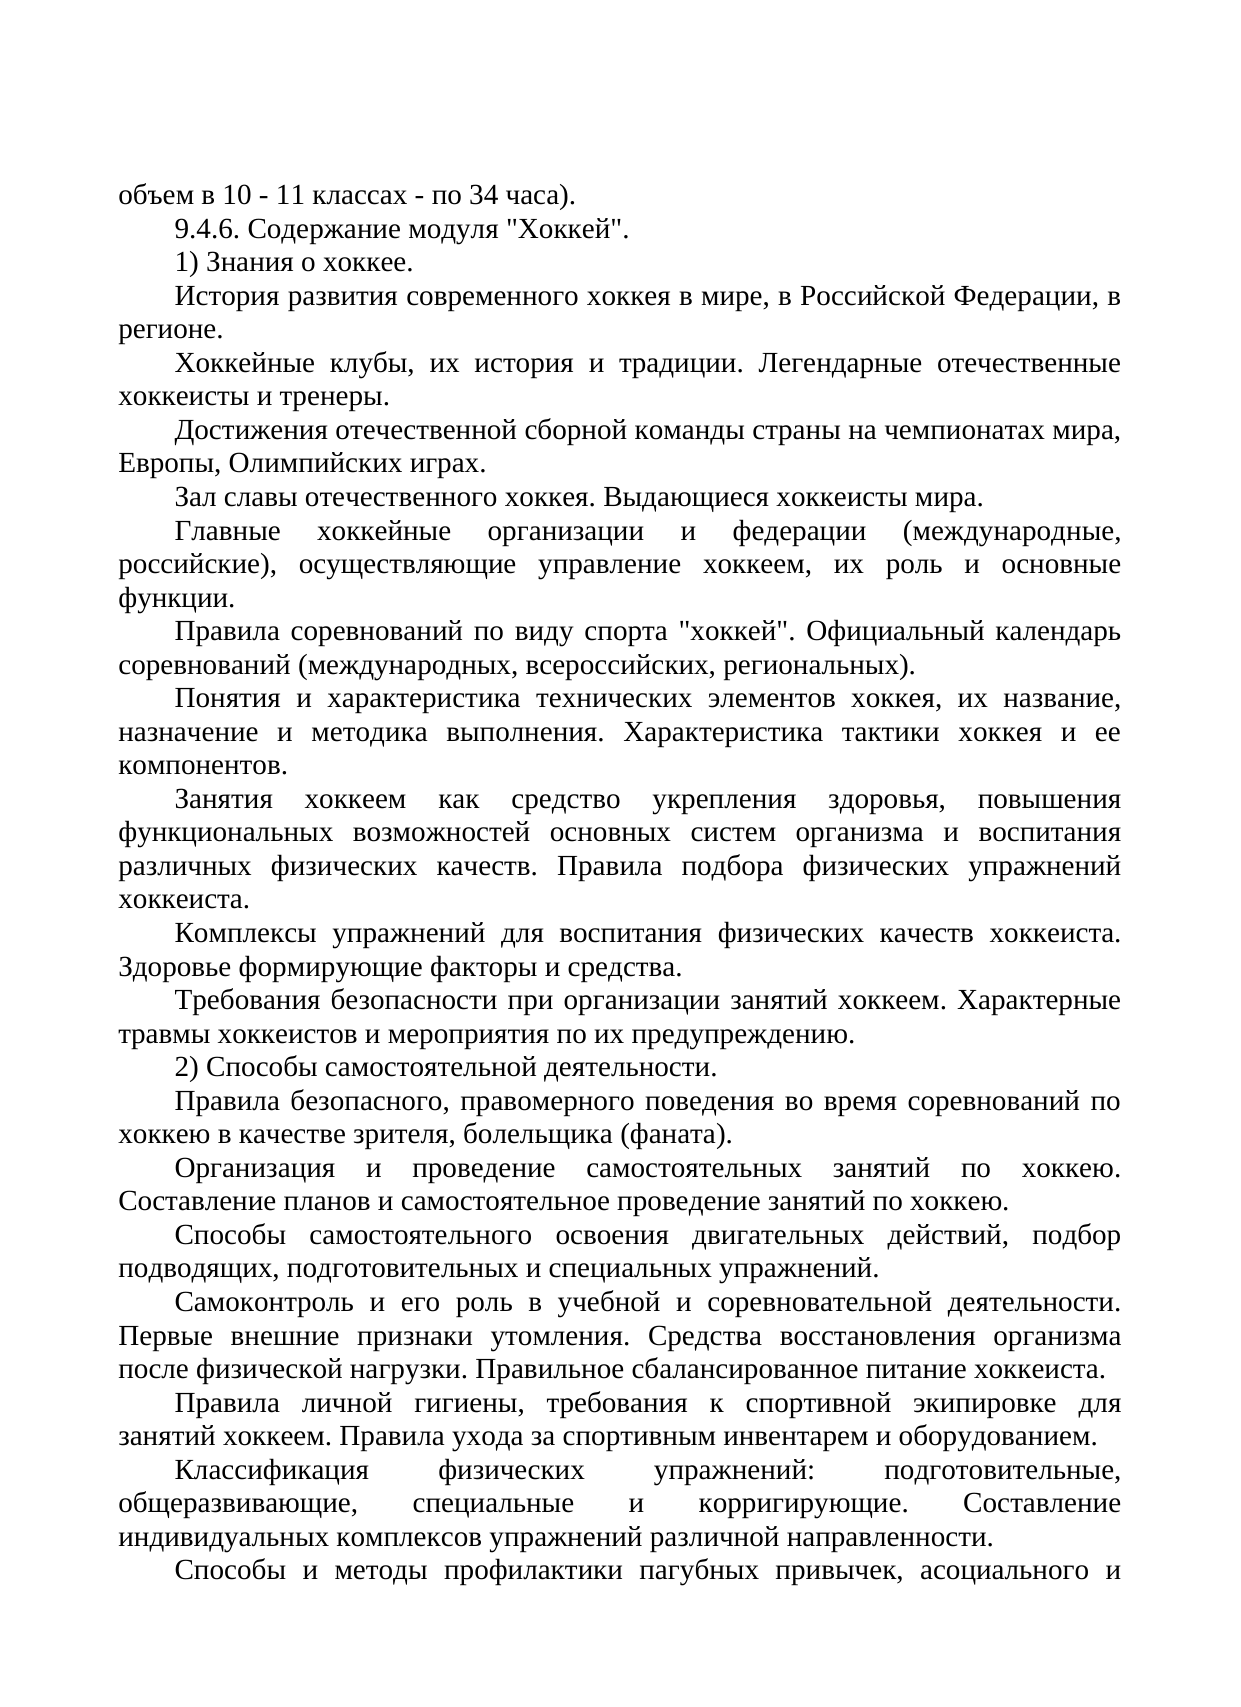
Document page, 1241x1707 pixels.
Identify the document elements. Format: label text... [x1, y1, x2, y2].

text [118, 177, 1122, 211]
text Правила личной гигиены, требования к спортивной экипировке для занятий хоккеем. Правила ухода за спортивным инвентарем и оборудованием. [118, 1385, 1122, 1452]
text 2) Способы самостоятельной деятельности. [118, 1049, 1122, 1083]
text История развития современного хоккея в мире, в Российской Федерации, в регионе. [118, 278, 1122, 345]
text Понятия и характеристика технических элементов хоккея, их название, назначение и методика выполнения. Характеристика тактики хоккея и ее компонентов. [118, 680, 1122, 781]
text Способы самостоятельного освоения двигательных действий, подбор подводящих, подготовительных и специальных упражнений. [118, 1217, 1122, 1284]
text Правила безопасного, правомерного поведения во время соревнований по хоккею в качестве зрителя, болельщика (фаната). [118, 1083, 1122, 1150]
text 9.4.6. Содержание модуля "Хоккей". [118, 211, 1122, 244]
text Организация и проведение самостоятельных занятий по хоккею. Составление планов и самостоятельное проведение занятий по хоккею. [118, 1150, 1122, 1217]
text Комплексы упражнений для воспитания физических качеств хоккеиста. Здоровье формирующие факторы и средства. [118, 915, 1122, 982]
text Правила соревнований по виду спорта "хоккей". Официальный календарь соревнований (международных, всероссийских, региональных). [118, 613, 1122, 680]
text Хоккейные клубы, их история и традиции. Легендарные отечественные хоккеисты и тренеры. [118, 345, 1122, 412]
text Классификация физических упражнений: подготовительные, общеразвивающие, специальные и корригирующие. Составление индивидуальных комплексов упражнений различной направленности. [118, 1452, 1122, 1552]
text Требования безопасности при организации занятий хоккеем. Характерные травмы хоккеистов и мероприятия по их предупреждению. [118, 982, 1122, 1049]
text Самоконтроль и его роль в учебной и соревновательной деятельности. Первые внешние признаки утомления. Средства восстановления организма после физической нагрузки. Правильное сбалансированное питание хоккеиста. [118, 1284, 1122, 1385]
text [118, 1552, 1122, 1586]
text Занятия хоккеем как средство укрепления здоровья, повышения функциональных возможностей основных систем организма и воспитания различных физических качеств. Правила подбора физических упражнений хоккеиста. [118, 781, 1122, 915]
text Достижения отечественной сборной команды страны на чемпионатах мира, Европы, Олимпийских играх. [118, 412, 1122, 479]
text 1) Знания о хоккее. [118, 244, 1122, 278]
text Главные хоккейные организации и федерации (международные, российские), осуществляющие управление хоккеем, их роль и основные функции. [118, 513, 1122, 613]
text Зал славы отечественного хоккея. Выдающиеся хоккеисты мира. [118, 479, 1122, 513]
